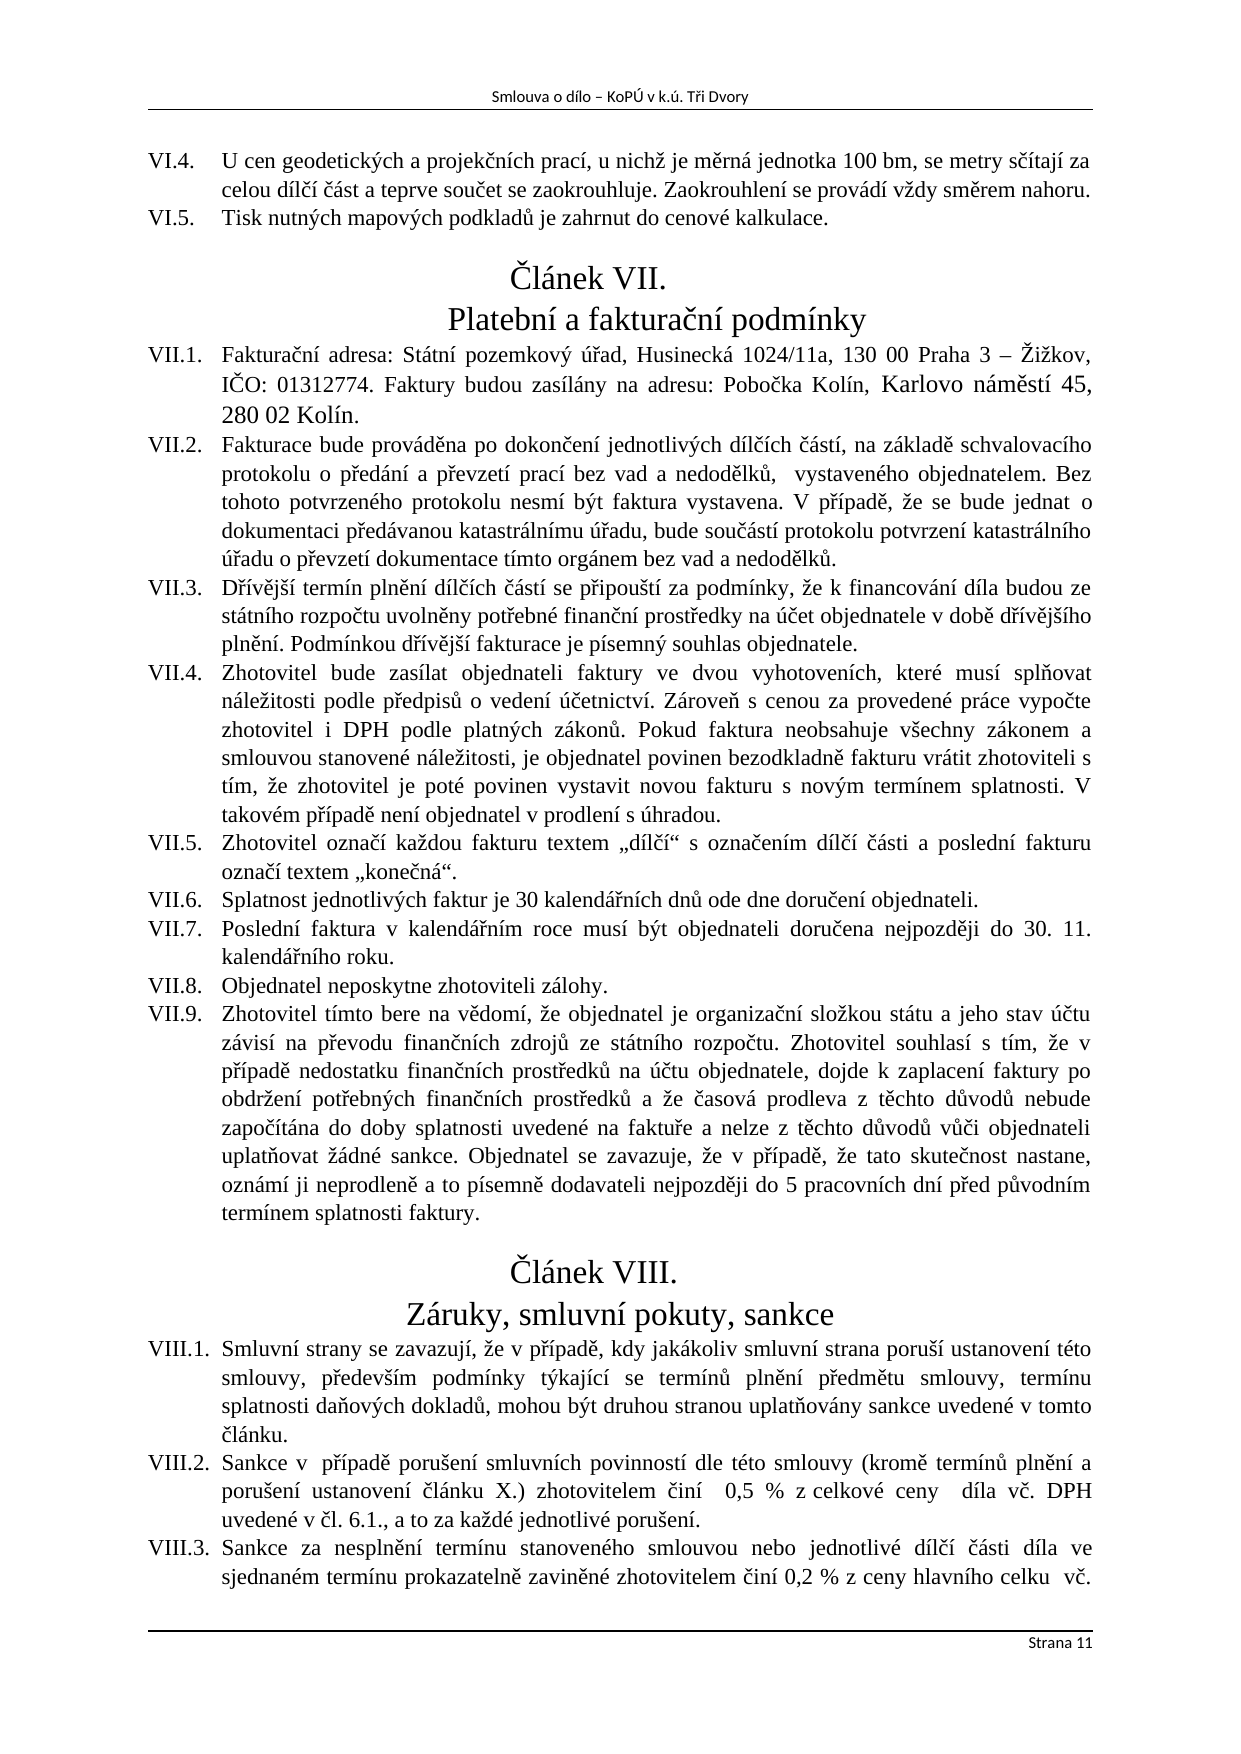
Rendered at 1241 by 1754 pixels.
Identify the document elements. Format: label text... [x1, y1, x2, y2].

list Fakturace bude prováděna po dokončení jednotlivých dílčích částí, na základě schvalovacího protokolu o předání a převzetí prací bez vad a nedodělků, vystaveného objednatelem. Bez tohoto potvrzeného protokolu nesmí být faktura vystavena. V případě, že se bude jednat o dokumentaci předávanou katastrálnímu úřadu, bude součástí protokolu potvrzení katastrálního úřadu o převzetí dokumentace tímto orgánem bez vad a nedodělků. [148, 431, 1093, 571]
list Smluvní strany se zavazují, že v případě, kdy jakákoliv smluvní strana poruší ustanovení této smlouvy, především podmínky týkající se termínů plnění předmětu smlouvy, termínu splatnosti daňových dokladů, mohou být druhou stranou uplatňovány sankce uvedené v tomto článku. [148, 1335, 1093, 1447]
list U cen geodetických a projekčních prací, u nichž je měrná jednotka 100 bm, se metry sčítají za celou dílčí část a teprve součet se zaokrouhluje. Zaokrouhlení se provádí vždy směrem nahoru. [148, 148, 1093, 202]
list Fakturační adresa: Státní pozemkový úřad, Husinecká 1024/11a, 130 00 Praha 3 – Žižkov, IČO: 01312774. Faktury budou zasílány na adresu: [148, 341, 1093, 429]
list Tisk nutných mapových podkladů je zahrnut do cenové kalkulace. [148, 204, 1093, 231]
list Poslední faktura v kalendářním roce musí být objednateli doručena nejpozději do 30. 11. kalendářního roku. [148, 915, 1093, 969]
list Sankce v případě porušení smluvních povinností dle této smlouvy (kromě termínů plnění a porušení ustanovení článku X.) zhotovitelem činí 0,5 % z celkové ceny díla vč. DPH uvedené v čl. 6.1., a to za každé jednotlivé porušení. [148, 1449, 1093, 1532]
list Splatnost jednotlivých faktur je 30 kalendářních dnů ode dne doručení objednateli. [148, 886, 1093, 913]
list Zhotovitel tímto bere na vědomí, že objednatel je organizační složkou státu a jeho stav účtu závisí na převodu finančních zdrojů ze státního rozpočtu. Zhotovitel souhlasí s tím, že v případě nedostatku finančních prostředků na účtu objednatele, dojde k zaplacení faktury po obdržení potřebných finančních prostředků a že časová prodleva z těchto důvodů nebude započítána do doby splatnosti uvedené na faktuře a nelze z těchto důvodů vůči objednateli uplatňovat žádné sankce. Objednatel se zavazuje, že v případě, že tato skutečnost nastane, oznámí ji neprodleně a to písemně dodavateli nejpozději do 5 pracovních dní před původním termínem splatnosti faktury. [148, 1000, 1093, 1226]
list Dřívější termín plnění dílčích částí se připouští za podmínky, že k financování díla budou ze státního rozpočtu uvolněny potřebné finanční prostředky na účet objednatele v době dřívějšího plnění. Podmínkou dřívější fakturace je písemný souhlas objednatele. [148, 573, 1093, 657]
list Zhotovitel bude zasílat objednateli faktury ve dvou vyhotoveních, které musí splňovat náležitosti podle předpisů o vedení účetnictví. Zároveň s cenou za provedené práce vypočte zhotovitel i DPH podle platných zákonů. Pokud faktura neobsahuje všechny zákonem a smlouvou stanovené náležitosti, je objednatel povinen bezodkladně fakturu vrátit zhotoviteli s tím, že zhotovitel je poté povinen vystavit novou fakturu s novým termínem splatnosti. V takovém případě není objednatel v prodlení s úhradou. [148, 659, 1093, 827]
subtitle Záruky, smluvní pokuty, sankce [148, 1253, 1093, 1332]
subtitle Platební a fakturační podmínky [148, 258, 1093, 338]
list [148, 1534, 1093, 1589]
list Objednatel neposkytne zhotoviteli zálohy. [148, 972, 1093, 998]
list Zhotovitel označí každou fakturu textem „dílčí“ s označením dílčí části a poslední fakturu označí textem „konečná“. [148, 829, 1093, 884]
